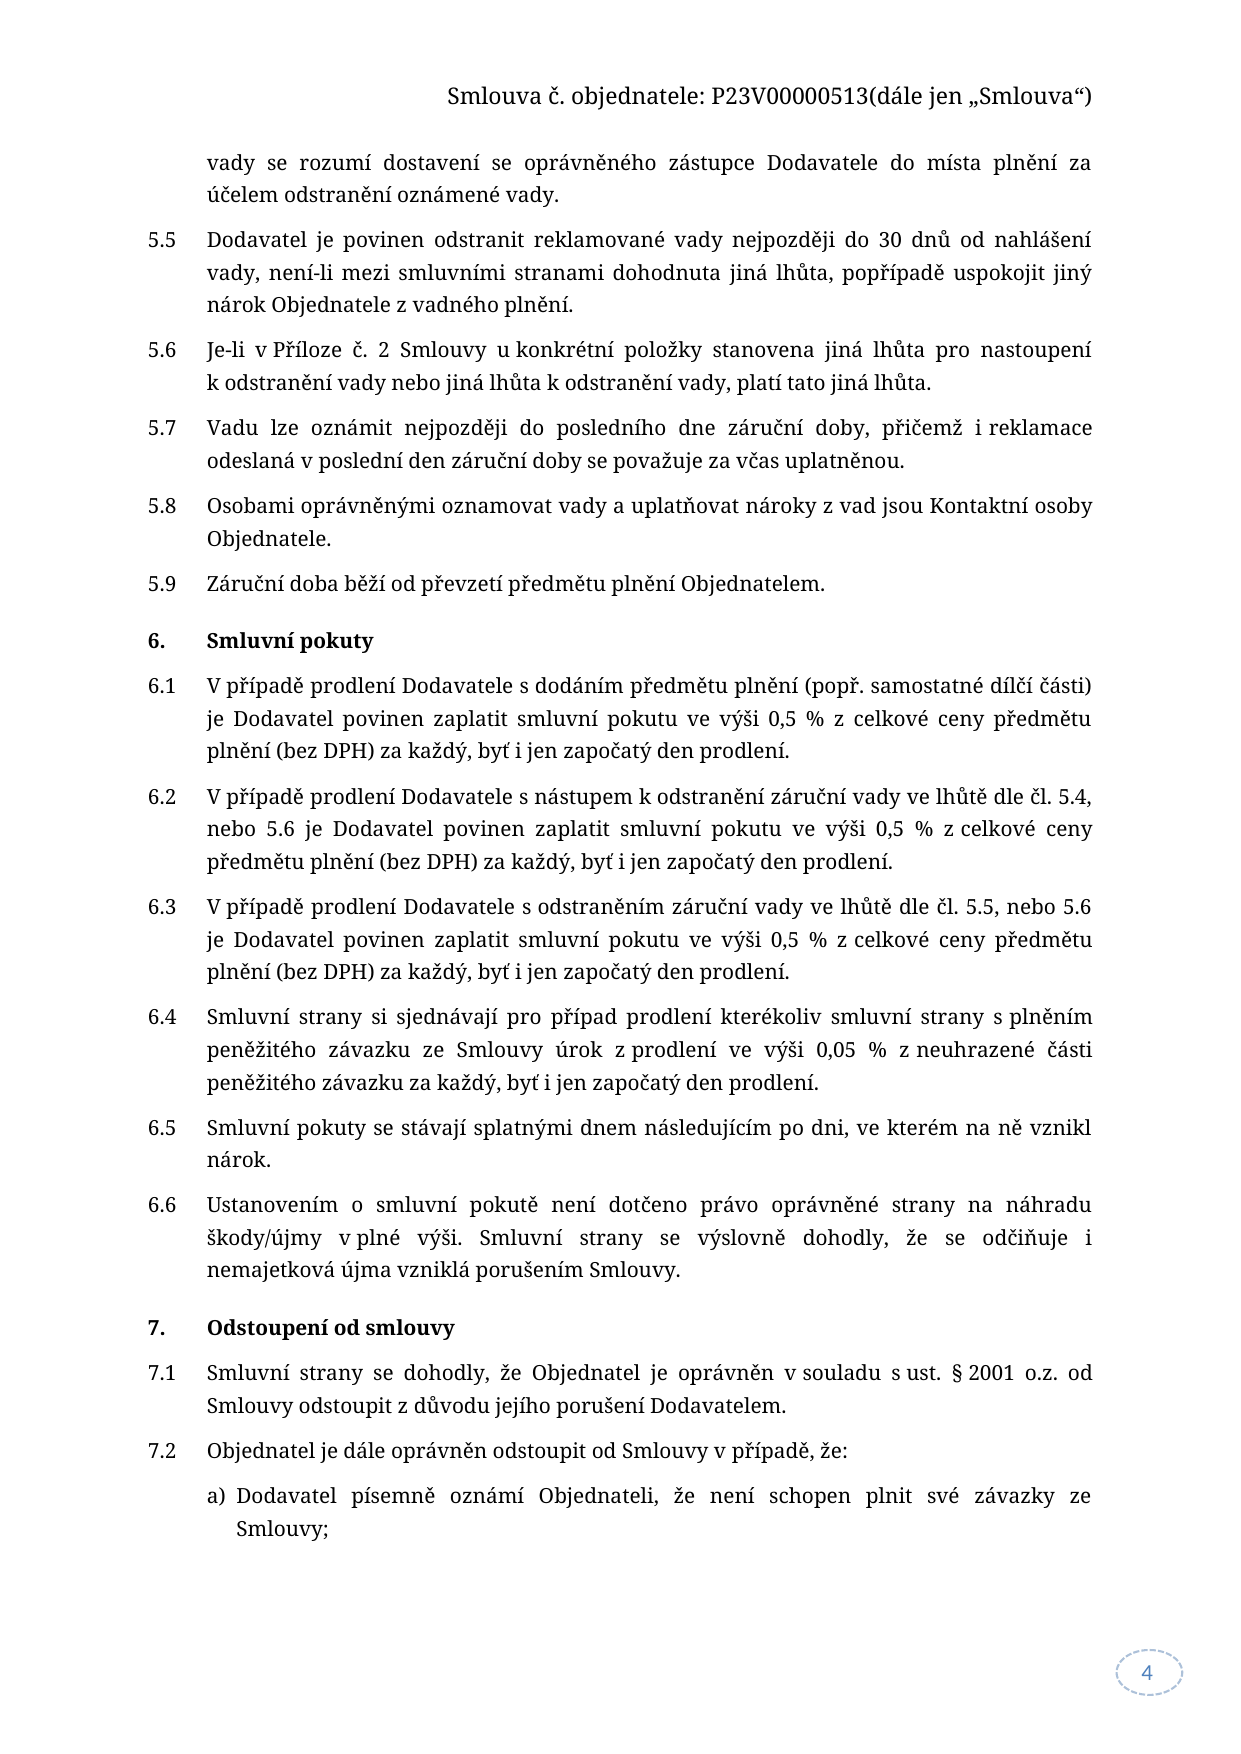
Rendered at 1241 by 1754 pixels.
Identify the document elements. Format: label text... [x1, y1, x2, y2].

list Osobami oprávněnými oznamovat vady a uplatňovat nároky z vad jsou Kontaktní osoby Objednatele. [148, 491, 1093, 552]
list V případě prodlení Dodavatele s nástupem k odstranění záruční vady ve lhůtě dle čl. 5.4, nebo 5.6 je Dodavatel povinen zaplatit smluvní pokutu ve výši 0,5 % z celkové ceny předmětu plnění (bez DPH) za každý, byť i jen započatý den prodlení. [148, 782, 1093, 875]
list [148, 148, 1093, 209]
list Objednatel je dále oprávněn odstoupit od Smlouvy v případě, že: [148, 1436, 1093, 1464]
list Smluvní pokuty [148, 626, 1093, 655]
list Smluvní strany se dohodly, že Objednatel je oprávněn v souladu s ust. § 2001 o.z. od Smlouvy odstoupit z důvodu jejího porušení Dodavatelem. [148, 1358, 1093, 1419]
list Ustanovením o smluvní pokutě není dotčeno právo oprávněné strany na náhradu škody/újmy v plné výši. Smluvní strany se výslovně dohodly, že se odčiňuje i nemajetková újma vzniklá porušením Smlouvy. [148, 1190, 1093, 1284]
list Záruční doba běží od převzetí předmětu plnění Objednatelem. [148, 569, 1093, 597]
list Smluvní pokuty se stávají splatnými dnem následujícím po dni, ve kterém na ně vznikl nárok. [148, 1113, 1093, 1174]
list V případě prodlení Dodavatele s dodáním předmětu plnění (popř. samostatné dílčí části) je Dodavatel povinen zaplatit smluvní pokutu ve výši 0,5 % z celkové ceny předmětu plnění (bez DPH) za každý, byť i jen započatý den prodlení. [148, 671, 1093, 765]
list V případě prodlení Dodavatele s odstraněním záruční vady ve lhůtě dle čl. 5.5, nebo 5.6 je Dodavatel povinen zaplatit smluvní pokutu ve výši 0,5 % z celkové ceny předmětu plnění (bez DPH) za každý, byť i jen započatý den prodlení. [148, 892, 1093, 986]
list Dodavatel písemně oznámí Objednateli, že není schopen plnit své závazky ze Smlouvy; [207, 1481, 1093, 1542]
list Smluvní strany si sjednávají pro případ prodlení kterékoliv smluvní strany s plněním peněžitého závazku ze Smlouvy úrok z prodlení ve výši 0,05 % z neuhrazené části peněžitého závazku za každý, byť i jen započatý den prodlení. [148, 1002, 1093, 1096]
list Dodavatel je povinen odstranit reklamované vady nejpozději do 30 dnů od nahlášení vady, není-li mezi smluvními stranami dohodnuta jiná lhůta, popřípadě uspokojit jiný nárok Objednatele z vadného plnění. [148, 225, 1093, 319]
list Je-li v Příloze č. 2 Smlouvy u konkrétní položky stanovena jiná lhůta pro nastoupení k odstranění vady nebo jiná lhůta k odstranění vady, platí tato jiná lhůta. [148, 336, 1093, 397]
list Odstoupení od smlouvy [148, 1313, 1093, 1342]
list Vadu lze oznámit nejpozději do posledního dne záruční doby, přičemž i reklamace odeslaná v poslední den záruční doby se považuje za včas uplatněnou. [148, 413, 1093, 474]
